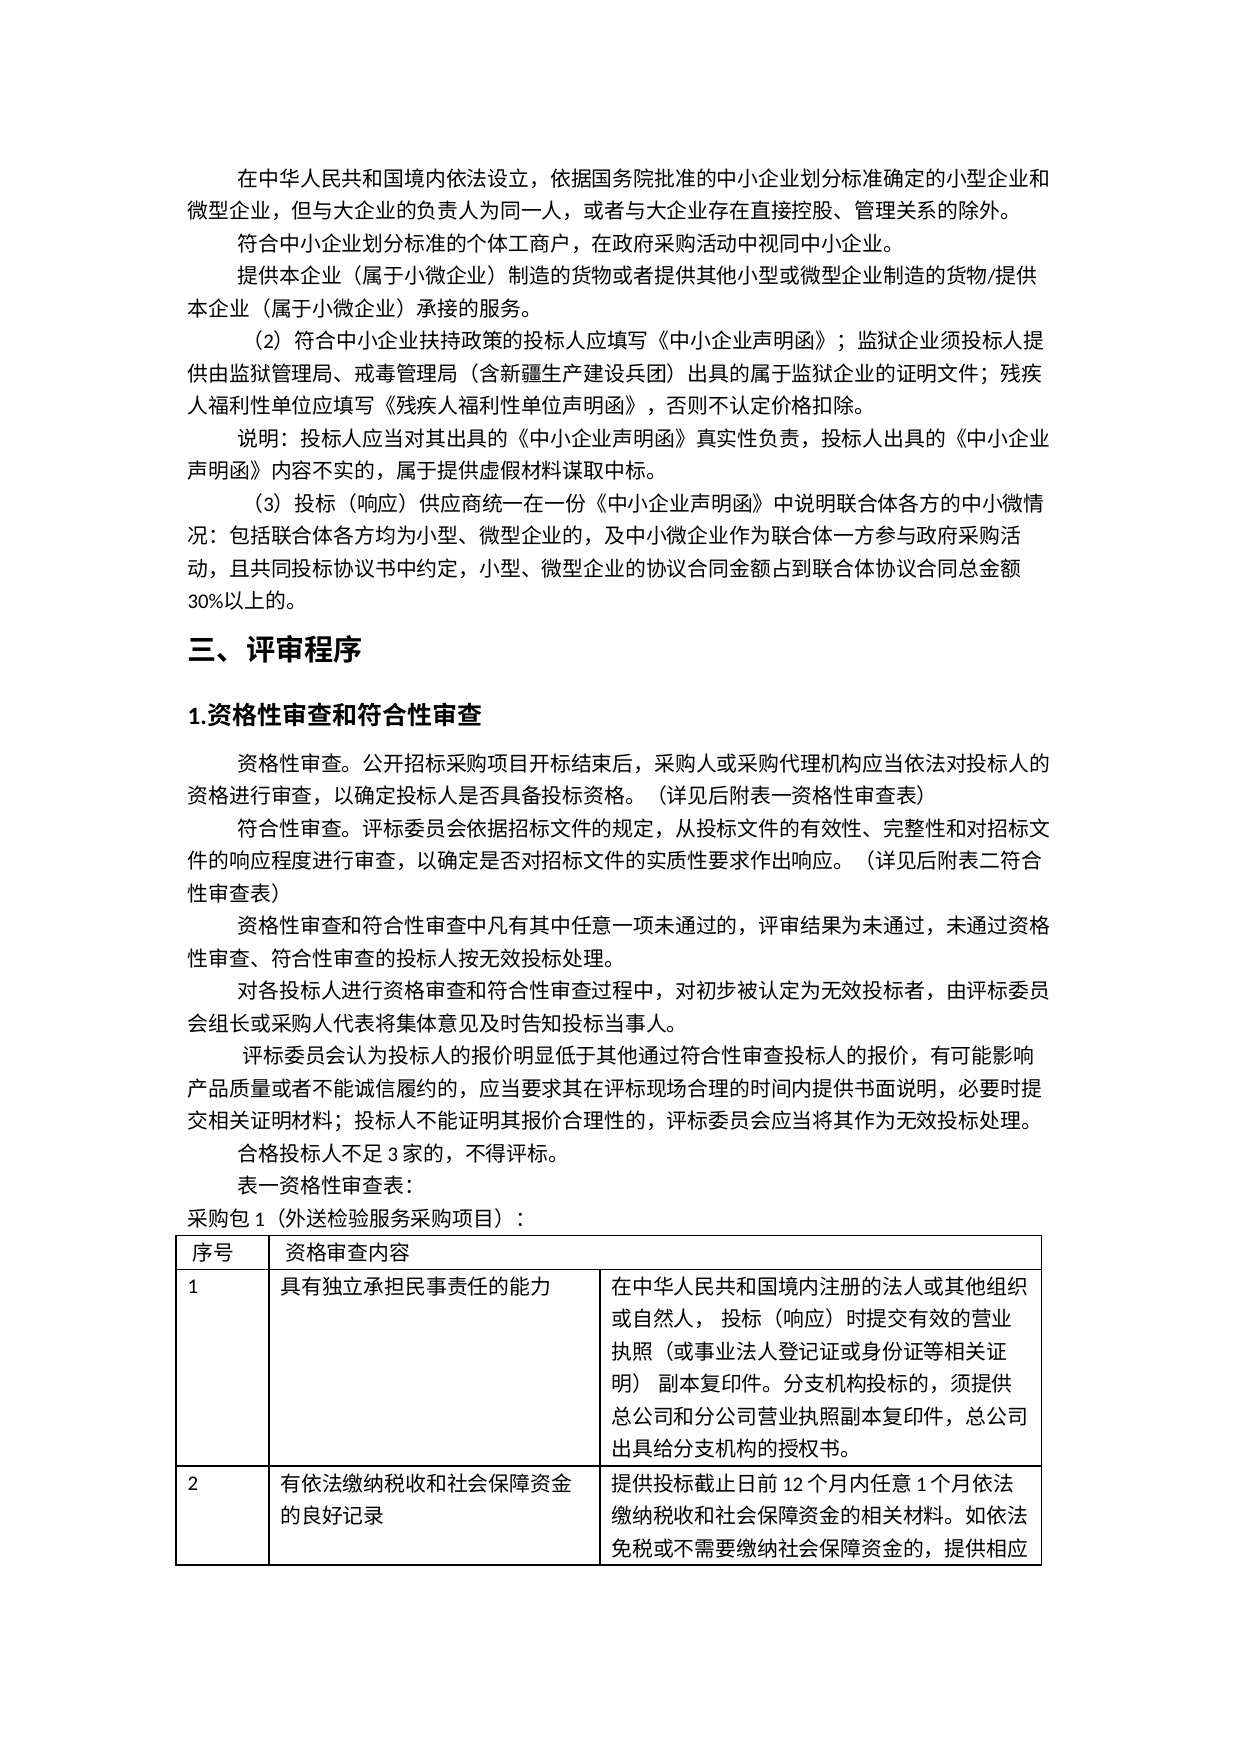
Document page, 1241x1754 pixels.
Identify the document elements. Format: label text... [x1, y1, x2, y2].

text （2）符合中小企业扶持政策的投标人应填写《中小企业声明函》；监狱企业须投标人提供由监狱管理局、戒毒管理局（含新疆生产建设兵团）出具的属于监狱企业的证明文件；残疾人福利性单位应填写《残疾人福利性单位声明函》，否则不认定价格扣除。 [187, 324, 1053, 422]
text 提供本企业（属于小微企业）制造的货物或者提供其他小型或微型企业制造的货物/提供本企业（属于小微企业）承接的服务。 [187, 259, 1053, 324]
table_header 序号 [177, 1236, 268, 1268]
text 合格投标人不足3家的，不得评标。 [187, 1137, 1053, 1169]
table_cell 1 [177, 1270, 268, 1465]
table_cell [601, 1467, 1041, 1564]
text 三、评审程序 [187, 617, 1053, 682]
text 符合性审查。评标委员会依据招标文件的规定，从投标文件的有效性、完整性和对招标文件的响应程度进行审查，以确定是否对招标文件的实质性要求作出响应。（详见后附表二符合性审查表） [187, 812, 1053, 909]
text 评标委员会认为投标人的报价明显低于其他通过符合性审查投标人的报价，有可能影响产品质量或者不能诚信履约的，应当要求其在评标现场合理的时间内提供书面说明，必要时提交相关证明材料；投标人不能证明其报价合理性的，评标委员会应当将其作为无效投标处理。 [187, 1039, 1053, 1137]
text 表一资格性审查表： [187, 1169, 1053, 1202]
table_cell 具有独立承担民事责任的能力 [270, 1270, 599, 1465]
text 资格性审查。公开招标采购项目开标结束后，采购人或采购代理机构应当依法对投标人的资格进行审查，以确定投标人是否具备投标资格。（详见后附表一资格性审查表） [187, 747, 1053, 812]
text （3）投标（响应）供应商统一在一份《中小企业声明函》中说明联合体各方的中小微情况：包括联合体各方均为小型、微型企业的，及中小微企业作为联合体一方参与政府采购活动，且共同投标协议书中约定，小型、微型企业的协议合同金额占到联合体协议合同总金额30%以上的。 [187, 487, 1053, 617]
text 说明：投标人应当对其出具的《中小企业声明函》真实性负责，投标人出具的《中小企业声明函》内容不实的，属于提供虚假材料谋取中标。 [187, 422, 1053, 487]
table_cell 在中华人民共和国境内注册的法人或其他组织或自然人， 投标（响应）时提交有效的营业执照（或事业法人登记证或身份证等相关证明） 副本复印件。分支机构投标的，须提供总公司和分公司营业执照副本复印件，总公司出具给分支机构的授权书。 [601, 1270, 1041, 1465]
table_cell 有依法缴纳税收和社会保障资金的良好记录 [270, 1467, 599, 1564]
text 1.资格性审查和符合性审查 [187, 682, 1053, 747]
table_header 资格审查内容 [270, 1236, 1041, 1268]
text 采购包1（外送检验服务采购项目）： [187, 1202, 1053, 1234]
table_cell 2 [177, 1467, 268, 1564]
text 对各投标人进行资格审查和符合性审查过程中，对初步被认定为无效投标者，由评标委员会组长或采购人代表将集体意见及时告知投标当事人。 [187, 974, 1053, 1039]
text 符合中小企业划分标准的个体工商户，在政府采购活动中视同中小企业。 [187, 227, 1053, 259]
text 资格性审查和符合性审查中凡有其中任意一项未通过的，评审结果为未通过，未通过资格性审查、符合性审查的投标人按无效投标处理。 [187, 909, 1053, 974]
text 在中华人民共和国境内依法设立，依据国务院批准的中小企业划分标准确定的小型企业和微型企业，但与大企业的负责人为同一人，或者与大企业存在直接控股、管理关系的除外。 [187, 162, 1053, 227]
